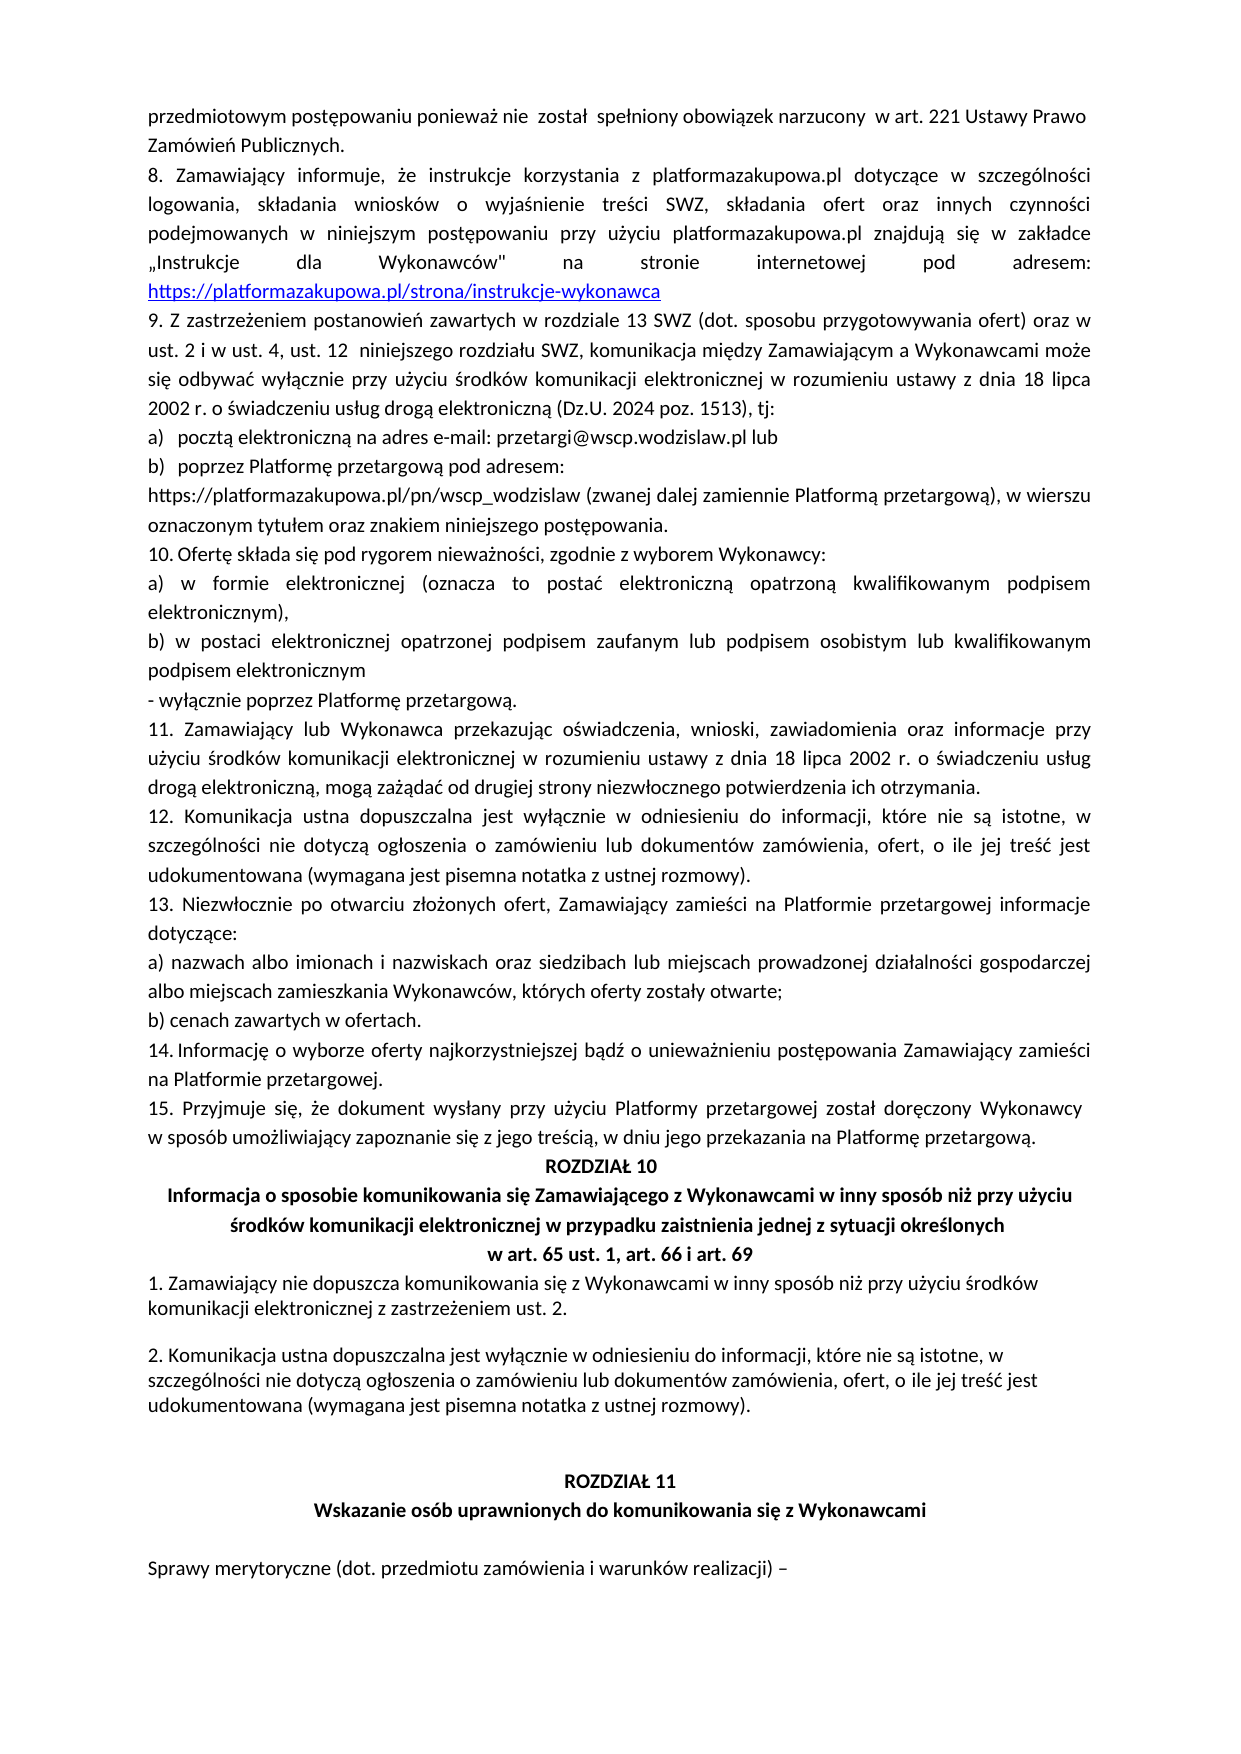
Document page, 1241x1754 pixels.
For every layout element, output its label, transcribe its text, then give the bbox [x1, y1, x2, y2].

text - wyłącznie poprzez Platformę przetargową. [148, 687, 1093, 712]
text 1. Zamawiający nie dopuszcza komunikowania się z Wykonawcami w inny sposób niż przy użyciu środków komunikacji elektronicznej z zastrzeżeniem ust. 2. [148, 1270, 1093, 1321]
text 15. Przyjmuje się, że dokument wysłany przy użyciu Platformy przetargowej został doręczony Wykonawcy w sposób umożliwiający zapoznanie się z jego treścią, w dniu jego przekazania na Platformę przetargową. [148, 1095, 1093, 1150]
text 14. Informację o wyborze oferty najkorzystniejszej bądź o unieważnieniu postępowania Zamawiający zamieści na Platformie przetargowej. [148, 1037, 1093, 1091]
text a) w formie elektronicznej (oznacza to postać elektroniczną opatrzoną kwalifikowanym podpisem elektronicznym), [148, 570, 1093, 625]
text https://platformazakupowa.pl/pn/wscp_wodzislaw (zwanej dalej zamiennie Platformą przetargową), w wierszu oznaczonym tytułem oraz znakiem niniejszego postępowania. [148, 483, 1093, 537]
text a) nazwach albo imionach i nazwiskach oraz siedzibach lub miejscach prowadzonej działalności gospodarczej albo miejscach zamieszkania Wykonawców, których oferty zostały otwarte; [148, 949, 1093, 1004]
text b) poprzez Platformę przetargową pod adresem: [148, 453, 1093, 479]
text 8. Zamawiający informuje, że instrukcje korzystania z platformazakupowa.pl dotyczące w szczególności logowania, składania wniosków o wyjaśnienie treści SWZ, składania ofert oraz innych czynności podejmowanych w niniejszym postępowaniu przy użyciu platformazakupowa.pl znajdują się w zakładce „Instrukcje dla Wykonawców" na stronie internetowej pod adresem: https://platformazakupowa.pl/strona/instrukcje-wykonawca [148, 162, 1093, 304]
text 9. Z zastrzeżeniem postanowień zawartych w rozdziale 13 SWZ (dot. sposobu przygotowywania ofert) oraz w ust. 2 i w ust. 4, ust. 12 niniejszego rozdziału SWZ, komunikacja między Zamawiającym a Wykonawcami może się odbywać wyłącznie przy użyciu środków komunikacji elektronicznej w rozumieniu ustawy z dnia 18 lipca 2002 r. o świadczeniu usług drogą elektroniczną (Dz.U. 2024 poz. 1513), tj: [148, 308, 1093, 421]
text 10. Ofertę składa się pod rygorem nieważności, zgodnie z wyborem Wykonawcy: [148, 541, 1093, 566]
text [148, 103, 1093, 158]
text Wskazanie osób uprawnionych do komunikowania się z Wykonawcami [148, 1497, 1093, 1523]
text 2. Komunikacja ustna dopuszczalna jest wyłącznie w odniesieniu do informacji, które nie są istotne, w szczególności nie dotyczą ogłoszenia o zamówieniu lub dokumentów zamówienia, ofert, o ile jej treść jest udokumentowana (wymagana jest pisemna notatka z ustnej rozmowy). [148, 1342, 1093, 1418]
text 11. Zamawiający lub Wykonawca przekazując oświadczenia, wnioski, zawiadomienia oraz informacje przy użyciu środków komunikacji elektronicznej w rozumieniu ustawy z dnia 18 lipca 2002 r. o świadczeniu usług drogą elektroniczną, mogą zażądać od drugiej strony niezwłocznego potwierdzenia ich otrzymania. [148, 716, 1093, 800]
text 12. Komunikacja ustna dopuszczalna jest wyłącznie w odniesieniu do informacji, które nie są istotne, w szczególności nie dotyczą ogłoszenia o zamówieniu lub dokumentów zamówienia, ofert, o ile jej treść jest udokumentowana (wymagana jest pisemna notatka z ustnej rozmowy). [148, 803, 1093, 887]
text ROZDZIAŁ 10 [148, 1153, 1093, 1179]
text Informacja o sposobie komunikowania się Zamawiającego z Wykonawcami w inny sposób niż przy użyciu środków komunikacji elektronicznej w przypadku zaistnienia jednej z sytuacji określonych w art. 65 ust. 1, art. 66 i art. 69 [148, 1183, 1093, 1266]
text a) pocztą elektroniczną na adres e-mail: przetargi@wscp.wodzislaw.pl lub [148, 424, 1093, 450]
text b) w postaci elektronicznej opatrzonej podpisem zaufanym lub podpisem osobistym lub kwalifikowanym podpisem elektronicznym [148, 628, 1093, 683]
text b) cenach zawartych w ofertach. [148, 1008, 1093, 1033]
text 13. Niezwłocznie po otwarciu złożonych ofert, Zamawiający zamieści na Platformie przetargowej informacje dotyczące: [148, 891, 1093, 946]
text Sprawy merytoryczne (dot. przedmiotu zamówienia i warunków realizacji) – [148, 1556, 1093, 1581]
text ROZDZIAŁ 11 [148, 1468, 1093, 1493]
